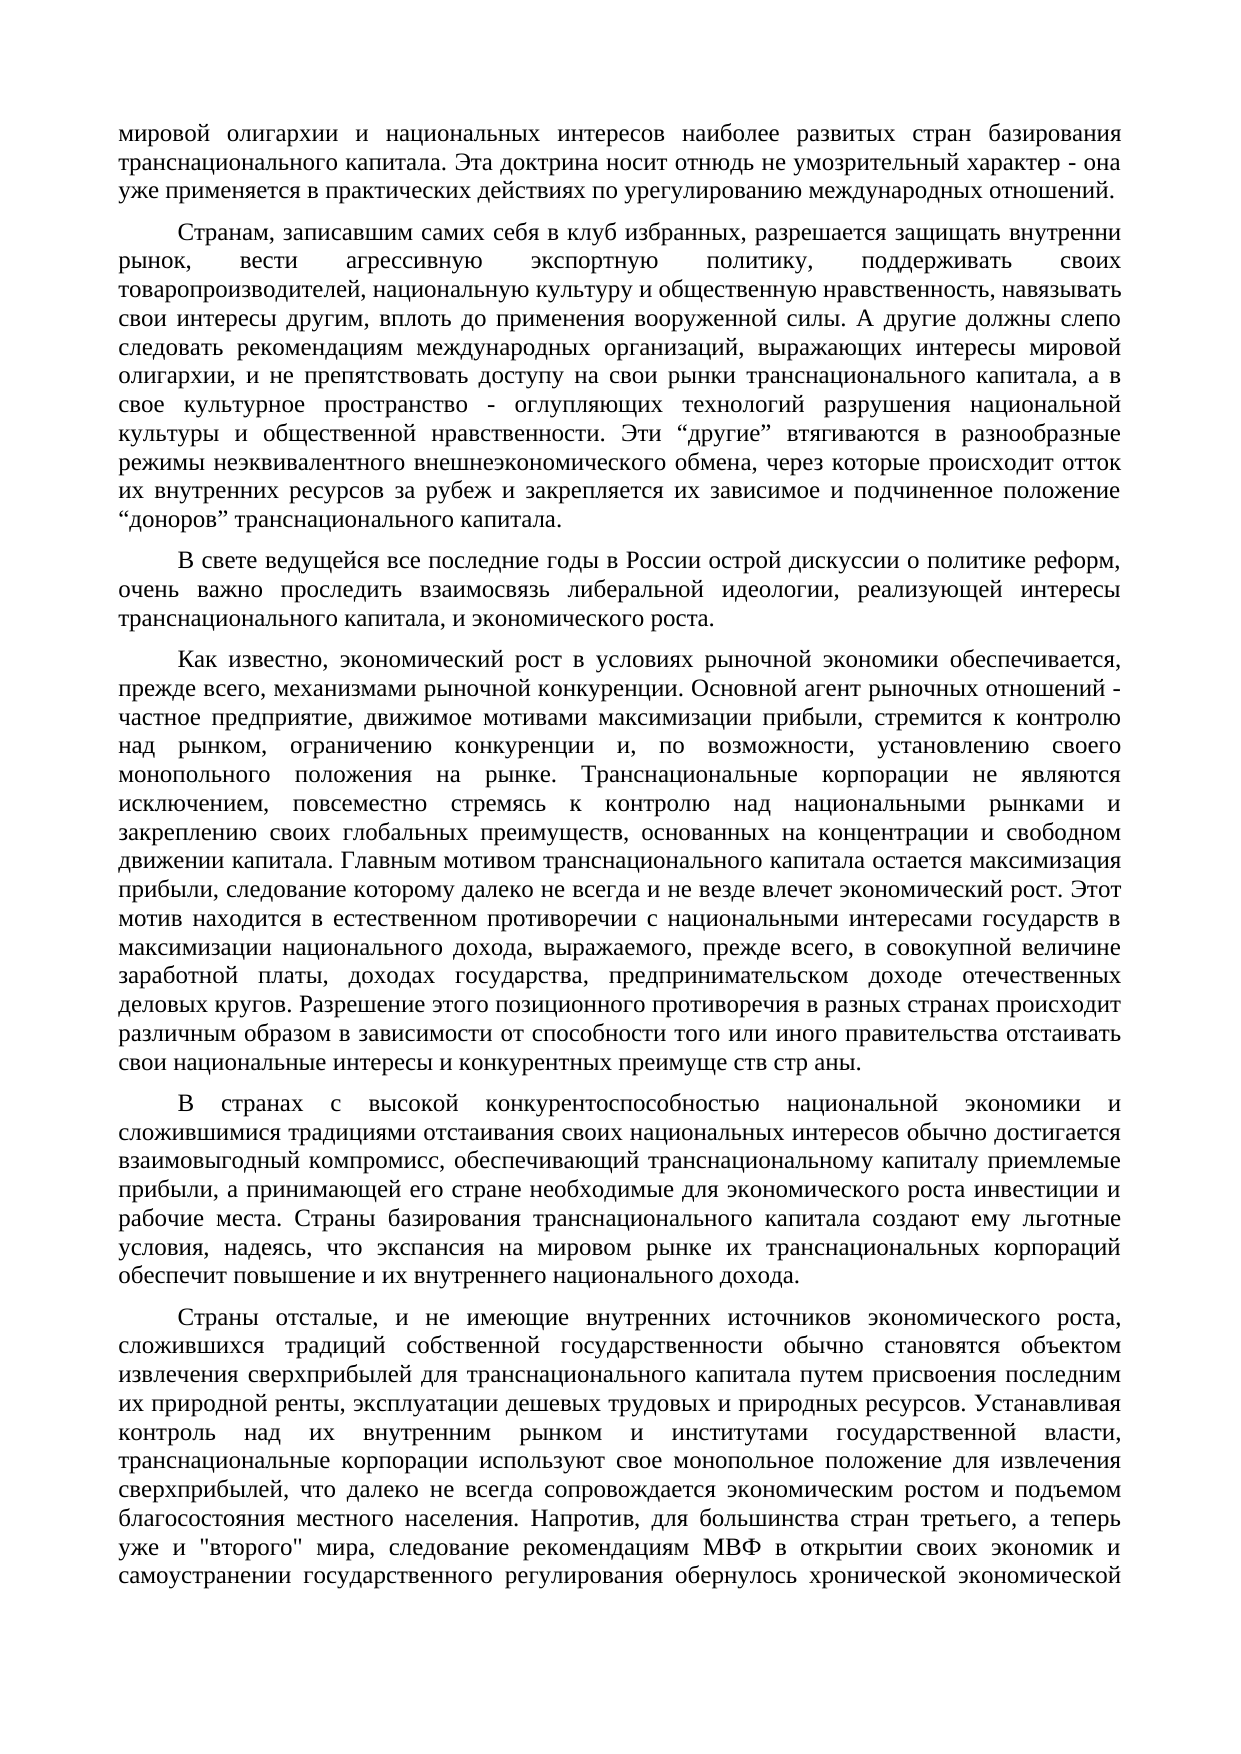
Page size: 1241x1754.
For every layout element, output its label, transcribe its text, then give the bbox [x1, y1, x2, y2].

text Странам, записавшим самих себя в клуб избранных, разрешается защищать внутренни рынок, вести агрессивную экспортную политику, поддерживать своих товаропроизводителей, национальную культуру и общественную нравственность, навязывать свои интересы другим, вплоть до применения вооруженной силы. А другие должны слепо следовать рекомендациям международных организаций, выражающих интересы мировой олигархии, и не препятствовать доступу на свои рынки транснационального капитала, а в свое культурное пространство - оглупляющих технологий разрушения национальной культуры и общественной нравственности. Эти “другие” втягиваются в разнообразные режимы неэквивалентного внешнеэкономического обмена, через которые происходит отток их внутренних ресурсов за рубеж и закрепляется их зависимое и подчиненное положение “доноров” транснационального капитала. [118, 217, 1122, 533]
text Как известно, экономический рост в условиях рыночной экономики обеспечивается, прежде всего, механизмами рыночной конкуренции. Основной агент рыночных отношений - частное предприятие, движимое мотивами максимизации прибыли, стремится к контролю над рынком, ограничению конкуренции и, по возможности, установлению своего монопольного положения на рынке. Транснациональные корпорации не являются исключением, повсеместно стремясь к контролю над национальными рынками и закреплению своих глобальных преимуществ, основанных на концентрации и свободном движении капитала. Главным мотивом транснационального капитала остается максимизация прибыли, следование которому далеко не всегда и не везде влечет экономический рост. Этот мотив находится в естественном противоречии с национальными интересами государств в максимизации национального дохода, выражаемого, прежде всего, в совокупной величине заработной платы, доходах государства, предпринимательском доходе отечественных деловых кругов. Разрешение этого позиционного противоречия в разных странах происходит различным образом в зависимости от способности того или иного правительства отстаивать свои национальные интересы и конкурентных преимуще ств стр аны. [118, 644, 1122, 1076]
text В свете ведущейся все последние годы в России острой дискуссии о политике реформ, очень важно проследить взаимосвязь либеральной идеологии, реализующей интересы транснационального капитала, и экономического роста. [118, 546, 1122, 632]
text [118, 1302, 1122, 1589]
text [118, 118, 1122, 204]
text В странах с высокой конкурентоспособностью национальной экономики и сложившимися традициями отстаивания своих национальных интересов обычно достигается взаимовыгодный компромисс, обеспечивающий транснациональному капиталу приемлемые прибыли, а принимающей его стране необходимые для экономического роста инвестиции и рабочие места. Страны базирования транснационального капитала создают ему льготные условия, надеясь, что экспансия на мировом рынке их транснациональных корпораций обеспечит повышение и их внутреннего национального дохода. [118, 1088, 1122, 1289]
